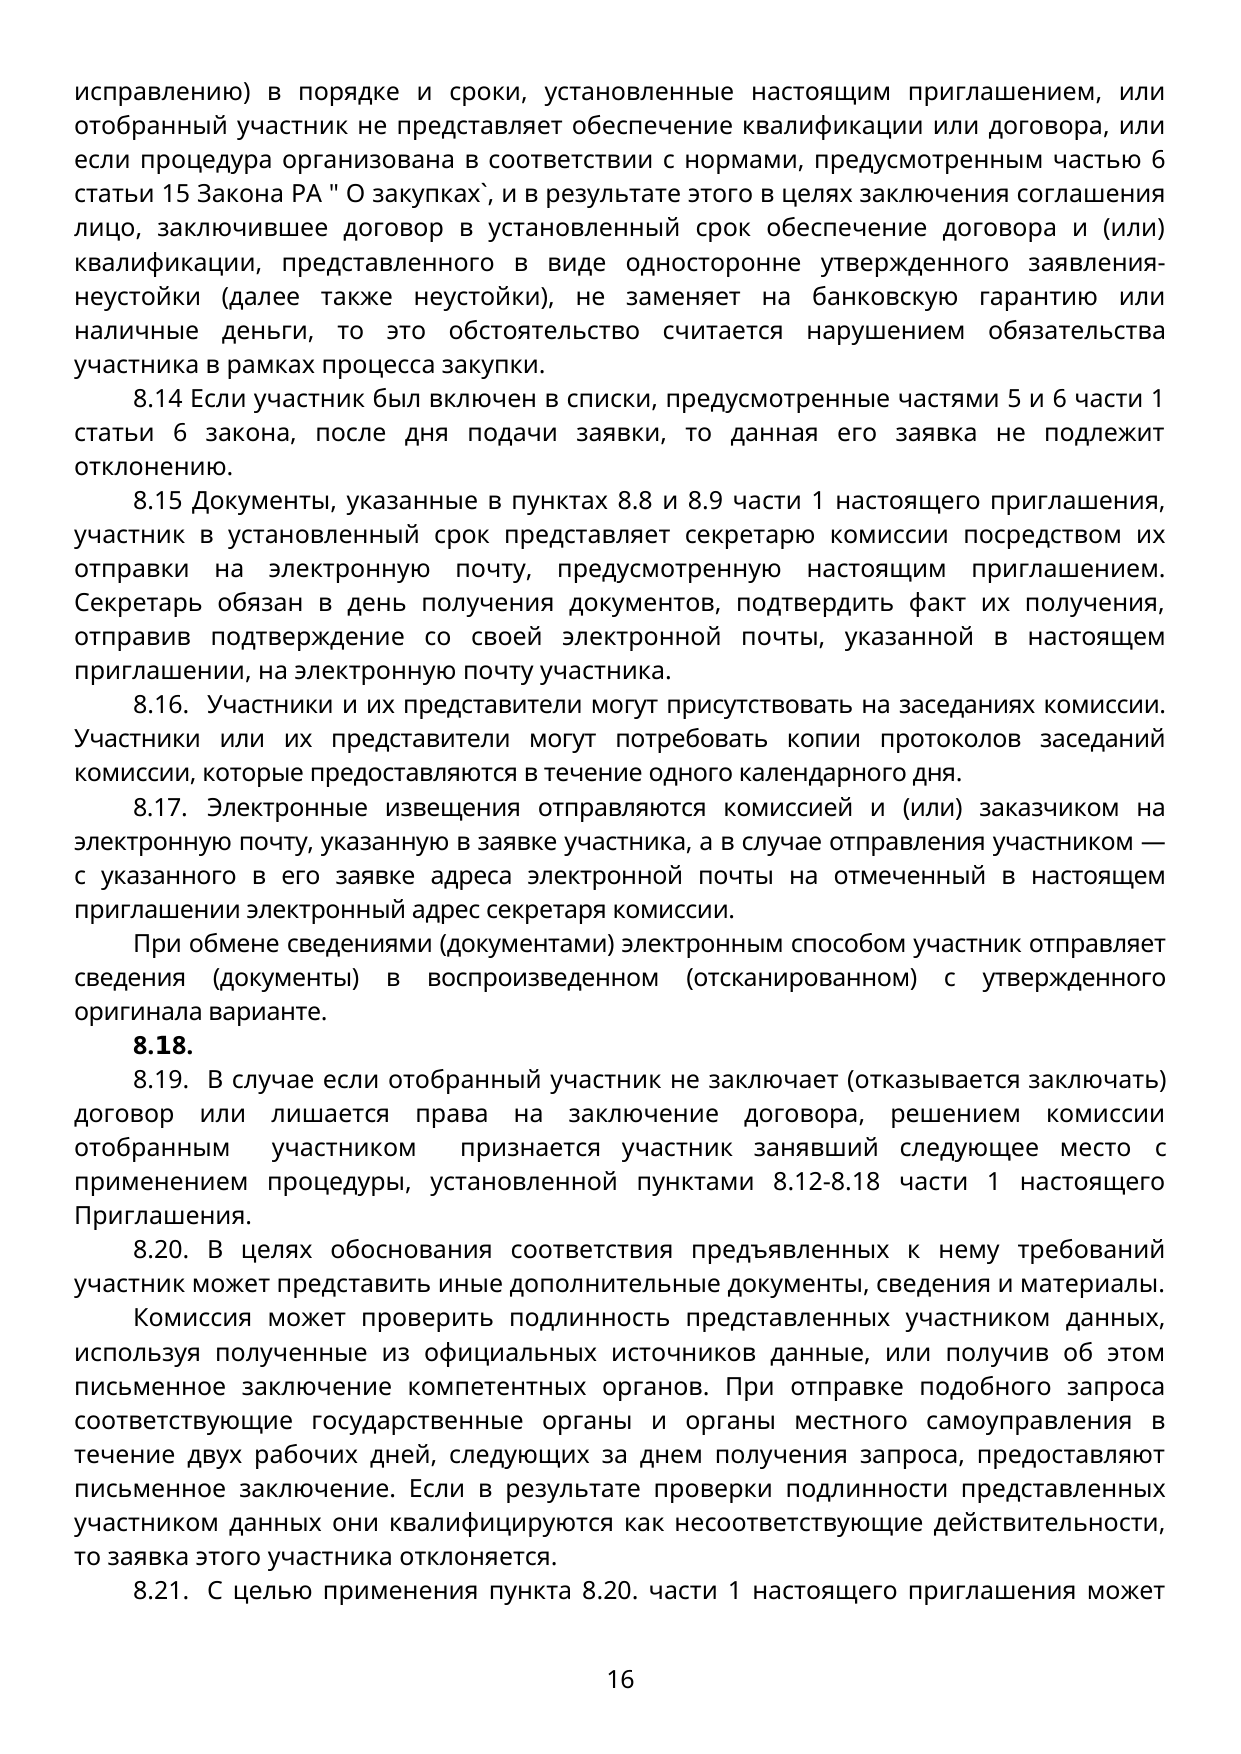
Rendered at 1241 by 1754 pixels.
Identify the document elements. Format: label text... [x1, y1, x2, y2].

text 8.17. Электронные извещения отправляются комиссией и (или) заказчиком на электронную почту, указанную в заявке участника, а в случае отправления участником — с указанного в его заявке адреса электронной почты на отмеченный в настоящем приглашении электронный адрес секретаря комиссии. [74, 789, 1167, 925]
text При обмене сведениями (документами) электронным способом участник отправляет сведения (документы) в воспроизведенном (отсканированном) с утвержденного оригинала варианте. [74, 925, 1167, 1028]
text Комиссия может проверить подлинность представленных участником данных, используя полученные из официальных источников данные, или получив об этом письменное заключение компетентных органов. При отправке подобного запроса соответствующие государственные органы и органы местного самоуправления в течение двух рабочих дней, следующих за днем получения запроса, предоставляют письменное заключение. Если в результате проверки подлинности представленных участником данных они квалифицируются как несоответствующие действительности, то заявка этого участника отклоняется. [74, 1300, 1167, 1573]
text 8.16. Участники и их представители могут присутствовать на заседаниях комиссии. Участники или их представители могут потребовать копии протоколов заседаний комиссии, которые предоставляются в течение одного календарного дня. [74, 687, 1167, 789]
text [74, 1573, 1167, 1607]
text 8.20. В целях обоснования соответствия предъявленных к нему требований участник может представить иные дополнительные документы, сведения и материалы. [74, 1232, 1167, 1300]
text 8.18. [74, 1028, 1167, 1062]
text 8.15 Документы, указанные в пунктах 8.8 и 8.9 части 1 настоящего приглашения, участник в установленный срок представляет секретарю комиссии посредством их отправки на электронную почту, предусмотренную настоящим приглашением. Секретарь обязан в день получения документов, подтвердить факт их получения, отправив подтверждение со своей электронной почты, указанной в настоящем приглашении, на электронную почту участника. [74, 483, 1167, 687]
text 8.19. В случае если отобранный участник не заключает (отказывается заключать) договор или лишается права на заключение договора, решением комиссии отобранным участником признается участник занявший следующее место с применением процедуры, установленной пунктами 8.12-8.18 части 1 настоящего Приглашения. [74, 1062, 1167, 1232]
text 8.14 Если участник был включен в списки, предусмотренные частями 5 и 6 части 1 статьи 6 закона, после дня подачи заявки, то данная его заявка не подлежит отклонению. [74, 380, 1167, 483]
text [74, 74, 1167, 380]
